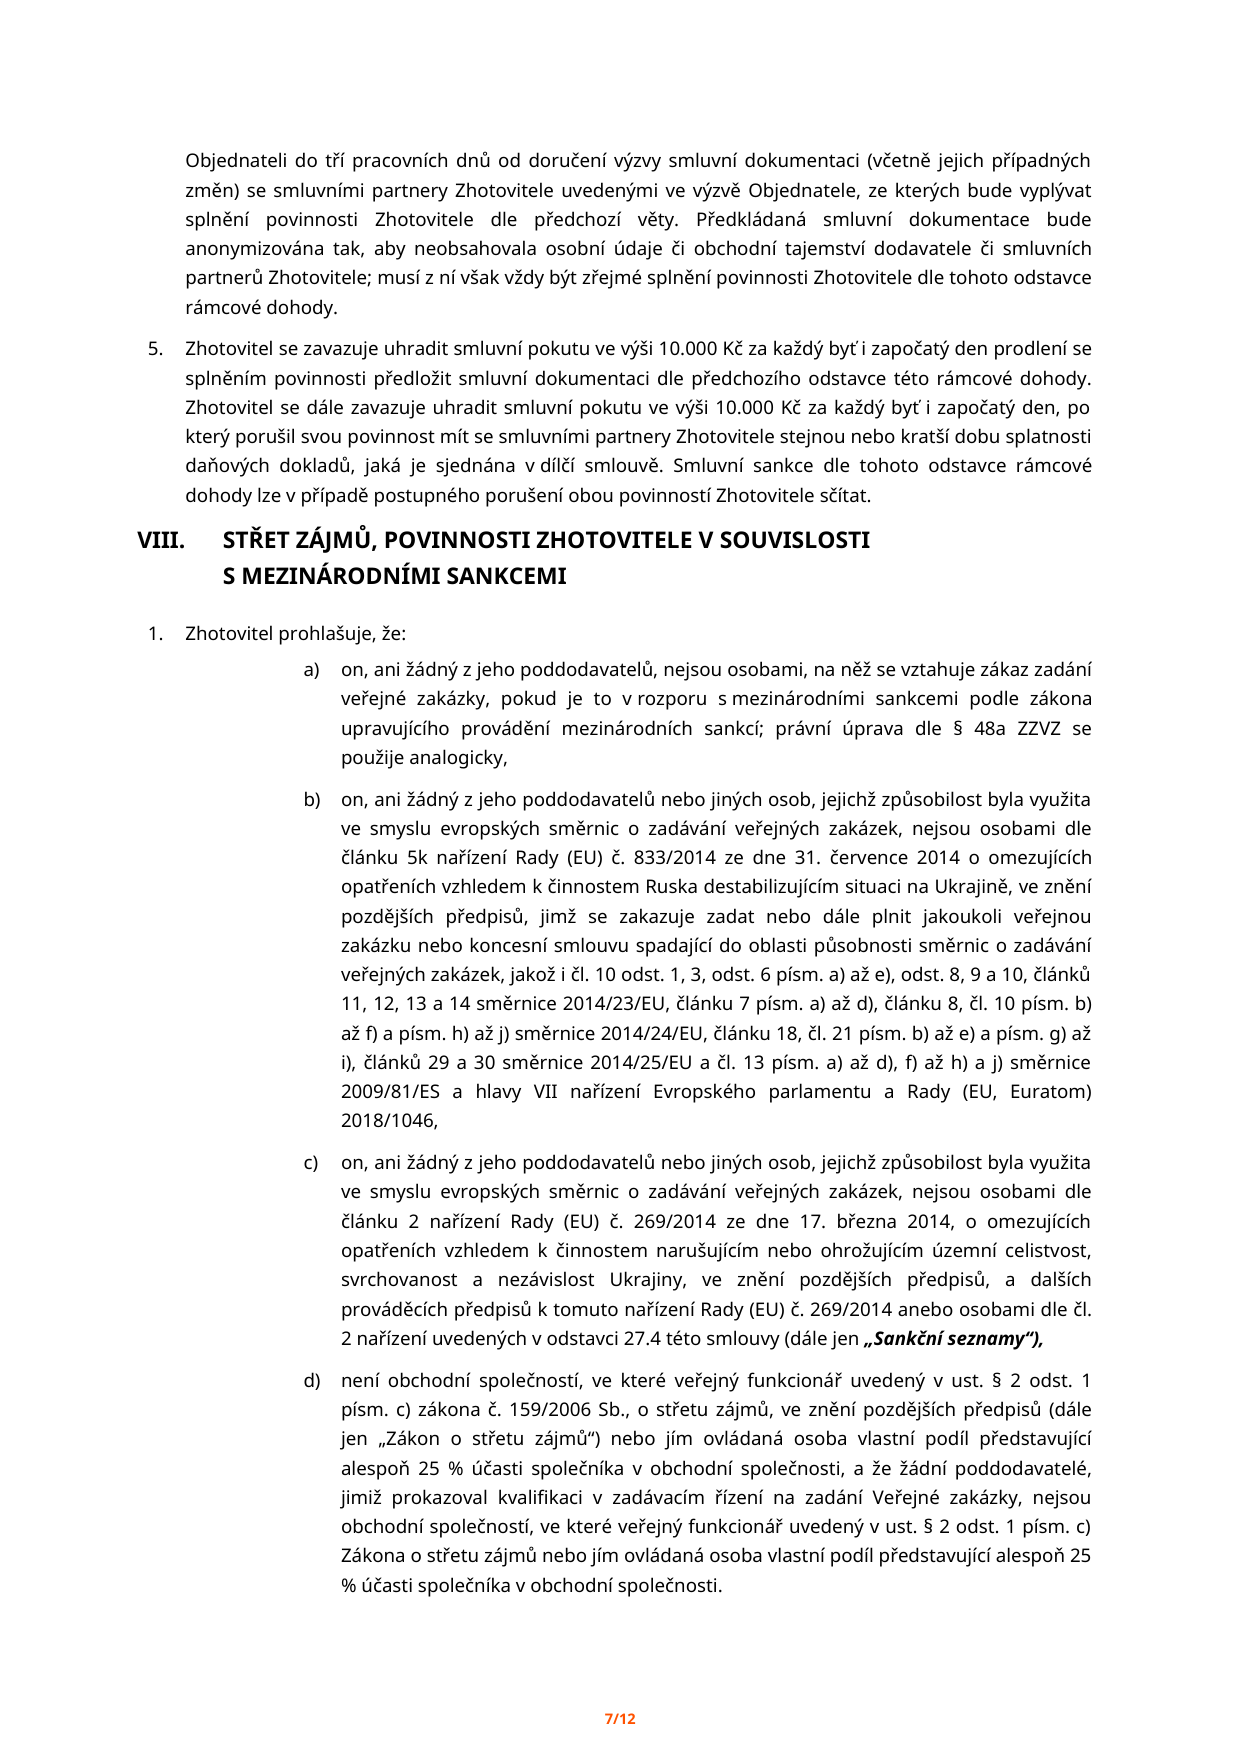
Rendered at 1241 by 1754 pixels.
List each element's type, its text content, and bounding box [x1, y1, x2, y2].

list Zhotovitel se zavazuje uhradit smluvní pokutu ve výši 10.000 Kč za každý byť i započatý den prodlení se splněním povinnosti předložit smluvní dokumentaci dle předchozího odstavce této rámcové dohody. Zhotovitel se dále zavazuje uhradit smluvní pokutu ve výši 10.000 Kč za každý byť i započatý den, po který porušil svou povinnost mít se smluvními partnery Zhotovitele stejnou nebo kratší dobu splatnosti daňových dokladů, jaká je sjednána v dílčí smlouvě. Smluvní sankce dle tohoto odstavce rámcové dohody lze v případě postupného porušení obou povinností Zhotovitele sčítat. [148, 336, 1093, 508]
list Zhotovitel prohlašuje, že: [148, 621, 1093, 646]
list STŘET ZÁJMŮ, POVINNOSTI ZHOTOVITELE V SOUVISLOSTI S MEZINÁRODNÍMI SANKCEMI [185, 524, 1093, 591]
text není obchodní společností, ve které veřejný funkcionář uvedený v ust. § 2 odst. 1 písm. c) zákona č. 159/2006 Sb., o střetu zájmů, ve znění pozdějších předpisů (dále jen „Zákon o střetu zájmů“) nebo jím ovládaná osoba vlastní podíl představující alespoň 25 % účasti společníka v obchodní společnosti, a že žádní poddodavatelé, jimiž prokazoval kvalifikaci v zadávacím řízení na zadání Veřejné zakázky, nejsou obchodní společností, ve které veřejný funkcionář uvedený v ust. § 2 odst. 1 písm. c) Zákona o střetu zájmů nebo jím ovládaná osoba vlastní podíl představující alespoň 25 % účasti společníka v obchodní společnosti. [303, 1367, 1093, 1597]
text on, ani žádný z jeho poddodavatelů nebo jiných osob, jejichž způsobilost byla využita ve smyslu evropských směrnic o zadávání veřejných zakázek, nejsou osobami dle článku 5k nařízení Rady (EU) č. 833/2014 ze dne 31. července 2014 o omezujících opatřeních vzhledem k činnostem Ruska destabilizujícím situaci na Ukrajině, ve znění pozdějších předpisů, jimž se zakazuje zadat nebo dále plnit jakoukoli veřejnou zakázku nebo koncesní smlouvu spadající do oblasti působnosti směrnic o zadávání veřejných zakázek, jakož i čl. 10 odst. 1, 3, odst. 6 písm. a) až e), odst. 8, 9 a 10, článků 11, 12, 13 a 14 směrnice 2014/23/EU, článku 7 písm. a) až d), článku 8, čl. 10 písm. b) až f) a písm. h) až j) směrnice 2014/24/EU, článku 18, čl. 21 písm. b) až e) a písm. g) až i), článků 29 a 30 směrnice 2014/25/EU a čl. 13 písm. a) až d), f) až h) a j) směrnice 2009/81/ES a hlavy VII nařízení Evropského parlamentu a Rady (EU, Euratom) 2018/1046, [303, 786, 1093, 1133]
text on, ani žádný z jeho poddodavatelů, nejsou osobami, na něž se vztahuje zákaz zadání veřejné zakázky, pokud je to v rozporu s mezinárodními sankcemi podle zákona upravujícího provádění mezinárodních sankcí; právní úprava dle § 48a ZZVZ se použije analogicky, [303, 656, 1093, 769]
text on, ani žádný z jeho poddodavatelů nebo jiných osob, jejichž způsobilost byla využita ve smyslu evropských směrnic o zadávání veřejných zakázek, nejsou osobami dle článku 2 nařízení Rady (EU) č. 269/2014 ze dne 17. března 2014, o omezujících opatřeních vzhledem k činnostem narušujícím nebo ohrožujícím územní celistvost, svrchovanost a nezávislost Ukrajiny, ve znění pozdějších předpisů, a dalších prováděcích předpisů k tomuto nařízení Rady (EU) č. 269/2014 anebo osobami dle čl. 2 nařízení uvedených v odstavci 27.4 této smlouvy (dále jen „Sankční seznamy“), [303, 1149, 1093, 1351]
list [148, 148, 1093, 319]
